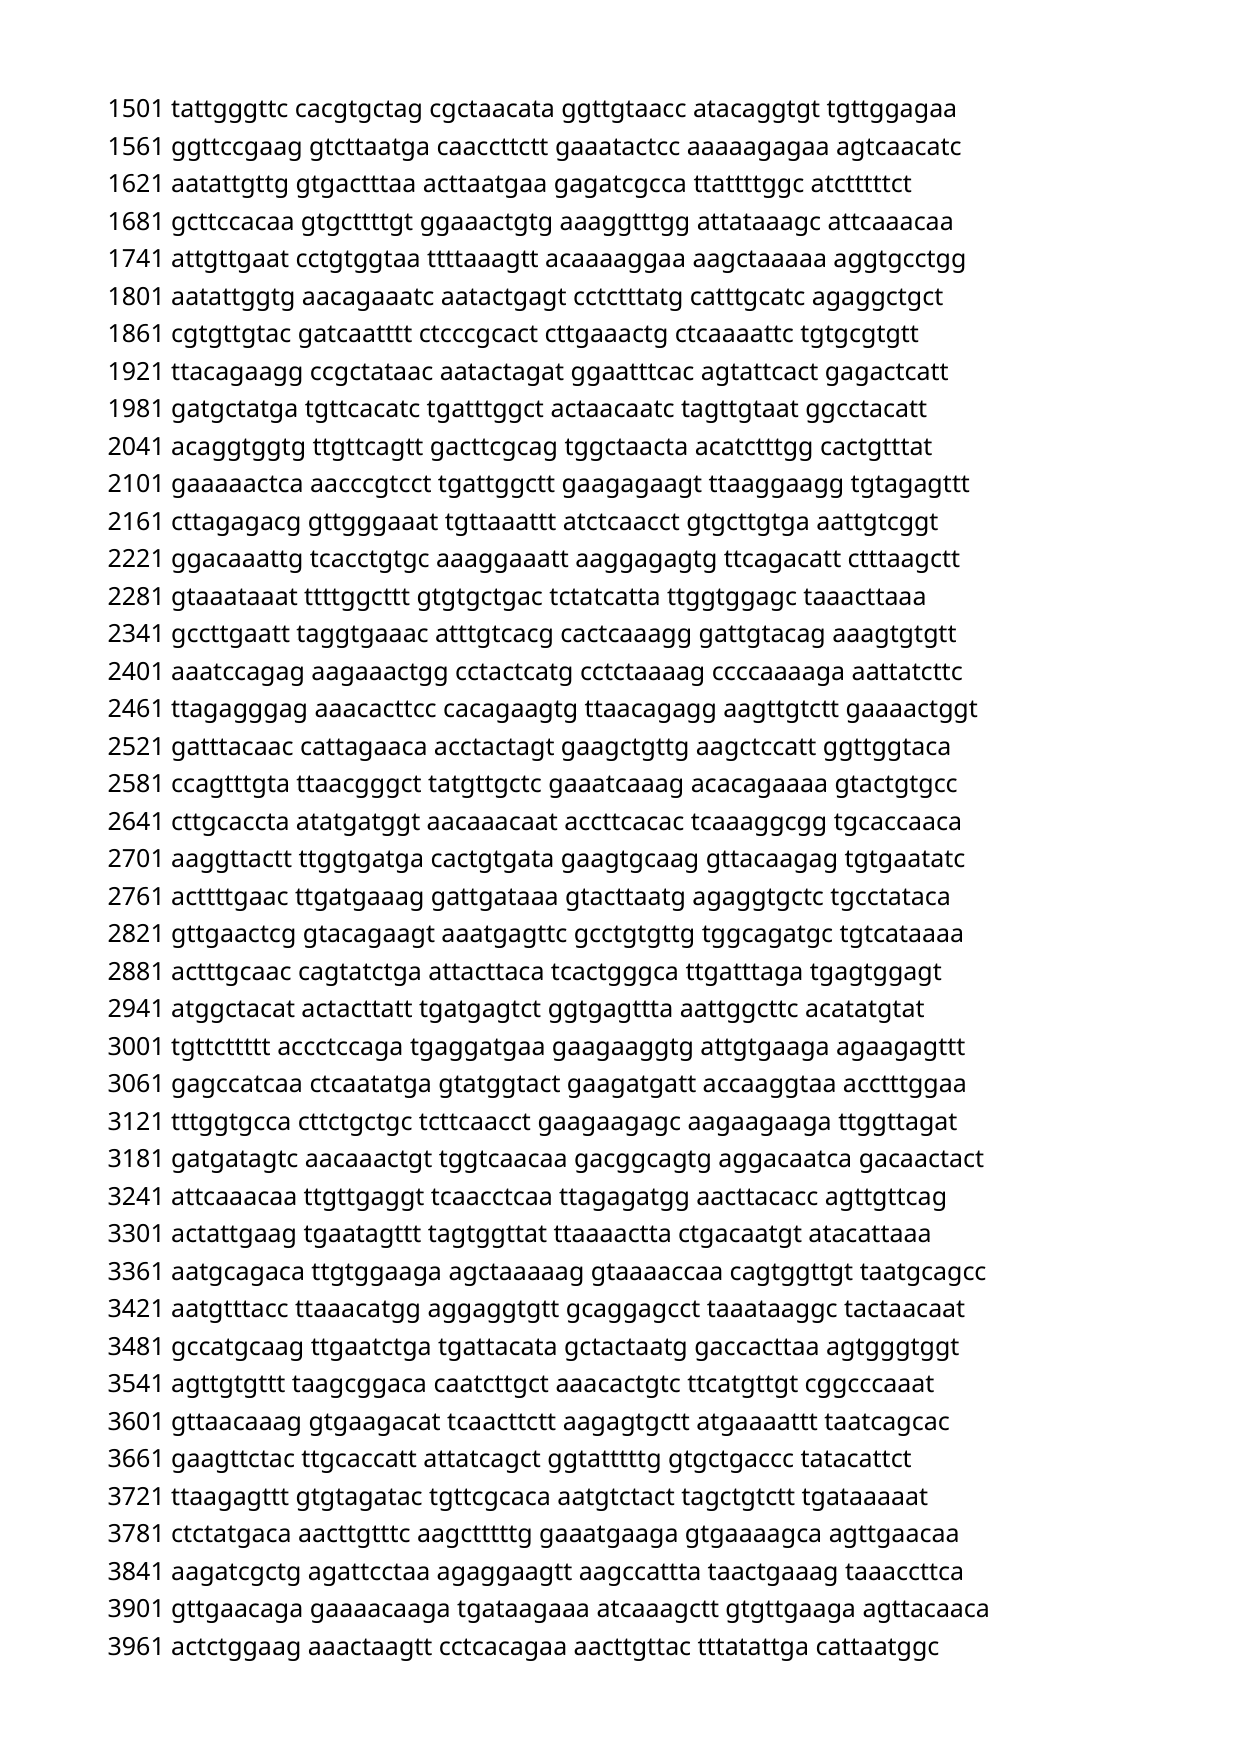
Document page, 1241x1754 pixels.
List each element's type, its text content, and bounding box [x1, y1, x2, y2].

text 1501 tattgggttc cacgtgctag cgctaacata ggttgtaacc atacaggtgt tgttggagaa [75, 89, 1165, 127]
text 3841 aagatcgctg agattcctaa agaggaagtt aagccattta taactgaaag taaaccttca [75, 1552, 1165, 1589]
text 2281 gtaaataaat ttttggcttt gtgtgctgac tctatcatta ttggtggagc taaacttaaa [75, 577, 1165, 614]
text 3301 actattgaag tgaatagttt tagtggttat ttaaaactta ctgacaatgt atacattaaa [75, 1214, 1165, 1252]
text 3661 gaagttctac ttgcaccatt attatcagct ggtatttttg gtgctgaccc tatacattct [75, 1439, 1165, 1477]
text 2821 gttgaactcg gtacagaagt aaatgagttc gcctgtgttg tggcagatgc tgtcataaaa [75, 914, 1165, 952]
text 2761 acttttgaac ttgatgaaag gattgataaa gtacttaatg agaggtgctc tgcctataca [75, 877, 1165, 914]
text 2461 ttagagggag aaacacttcc cacagaagtg ttaacagagg aagttgtctt gaaaactggt [75, 689, 1165, 727]
text 2581 ccagtttgta ttaacgggct tatgttgctc gaaatcaaag acacagaaaa gtactgtgcc [75, 764, 1165, 802]
text 2161 cttagagacg gttgggaaat tgttaaattt atctcaacct gtgcttgtga aattgtcggt [75, 502, 1165, 539]
text 3541 agttgtgttt taagcggaca caatcttgct aaacactgtc ttcatgttgt cggcccaaat [75, 1364, 1165, 1402]
text 3601 gttaacaaag gtgaagacat tcaacttctt aagagtgctt atgaaaattt taatcagcac [75, 1402, 1165, 1439]
text 2701 aaggttactt ttggtgatga cactgtgata gaagtgcaag gttacaagag tgtgaatatc [75, 839, 1165, 877]
text 1681 gcttccacaa gtgcttttgt ggaaactgtg aaaggtttgg attataaagc attcaaacaa [75, 202, 1165, 239]
text 1921 ttacagaagg ccgctataac aatactagat ggaatttcac agtattcact gagactcatt [75, 352, 1165, 389]
text 2401 aaatccagag aagaaactgg cctactcatg cctctaaaag ccccaaaaga aattatcttc [75, 652, 1165, 689]
text 2101 gaaaaactca aacccgtcct tgattggctt gaagagaagt ttaaggaagg tgtagagttt [75, 464, 1165, 502]
text 3061 gagccatcaa ctcaatatga gtatggtact gaagatgatt accaaggtaa acctttggaa [75, 1064, 1165, 1102]
text 3901 gttgaacaga gaaaacaaga tgataagaaa atcaaagctt gtgttgaaga agttacaaca [75, 1589, 1165, 1627]
text 3121 tttggtgcca cttctgctgc tcttcaacct gaagaagagc aagaagaaga ttggttagat [75, 1102, 1165, 1139]
text 1801 aatattggtg aacagaaatc aatactgagt cctctttatg catttgcatc agaggctgct [75, 277, 1165, 314]
text 2881 actttgcaac cagtatctga attacttaca tcactgggca ttgatttaga tgagtggagt [75, 952, 1165, 989]
text 3721 ttaagagttt gtgtagatac tgttcgcaca aatgtctact tagctgtctt tgataaaaat [75, 1477, 1165, 1514]
text 1561 ggttccgaag gtcttaatga caaccttctt gaaatactcc aaaaagagaa agtcaacatc [75, 127, 1165, 164]
text 1621 aatattgttg gtgactttaa acttaatgaa gagatcgcca ttattttggc atctttttct [75, 164, 1165, 202]
text 3481 gccatgcaag ttgaatctga tgattacata gctactaatg gaccacttaa agtgggtggt [75, 1327, 1165, 1364]
text 2221 ggacaaattg tcacctgtgc aaaggaaatt aaggagagtg ttcagacatt ctttaagctt [75, 539, 1165, 577]
text 1861 cgtgttgtac gatcaatttt ctcccgcact cttgaaactg ctcaaaattc tgtgcgtgtt [75, 314, 1165, 352]
text 3241 attcaaacaa ttgttgaggt tcaacctcaa ttagagatgg aacttacacc agttgttcag [75, 1177, 1165, 1214]
text 2341 gccttgaatt taggtgaaac atttgtcacg cactcaaagg gattgtacag aaagtgtgtt [75, 614, 1165, 652]
text 2641 cttgcaccta atatgatggt aacaaacaat accttcacac tcaaaggcgg tgcaccaaca [75, 802, 1165, 839]
text 3181 gatgatagtc aacaaactgt tggtcaacaa gacggcagtg aggacaatca gacaactact [75, 1139, 1165, 1177]
text 3781 ctctatgaca aacttgtttc aagctttttg gaaatgaaga gtgaaaagca agttgaacaa [75, 1514, 1165, 1552]
text 3361 aatgcagaca ttgtggaaga agctaaaaag gtaaaaccaa cagtggttgt taatgcagcc [75, 1252, 1165, 1289]
text 3421 aatgtttacc ttaaacatgg aggaggtgtt gcaggagcct taaataaggc tactaacaat [75, 1289, 1165, 1327]
text 3961 actctggaag aaactaagtt cctcacagaa aacttgttac tttatattga cattaatggc [75, 1627, 1165, 1664]
text 2041 acaggtggtg ttgttcagtt gacttcgcag tggctaacta acatctttgg cactgtttat [75, 427, 1165, 464]
text 1981 gatgctatga tgttcacatc tgatttggct actaacaatc tagttgtaat ggcctacatt [75, 389, 1165, 427]
text 3001 tgttcttttt accctccaga tgaggatgaa gaagaaggtg attgtgaaga agaagagttt [75, 1027, 1165, 1064]
text 2521 gatttacaac cattagaaca acctactagt gaagctgttg aagctccatt ggttggtaca [75, 727, 1165, 764]
text 2941 atggctacat actacttatt tgatgagtct ggtgagttta aattggcttc acatatgtat [75, 989, 1165, 1027]
text 1741 attgttgaat cctgtggtaa ttttaaagtt acaaaaggaa aagctaaaaa aggtgcctgg [75, 239, 1165, 277]
